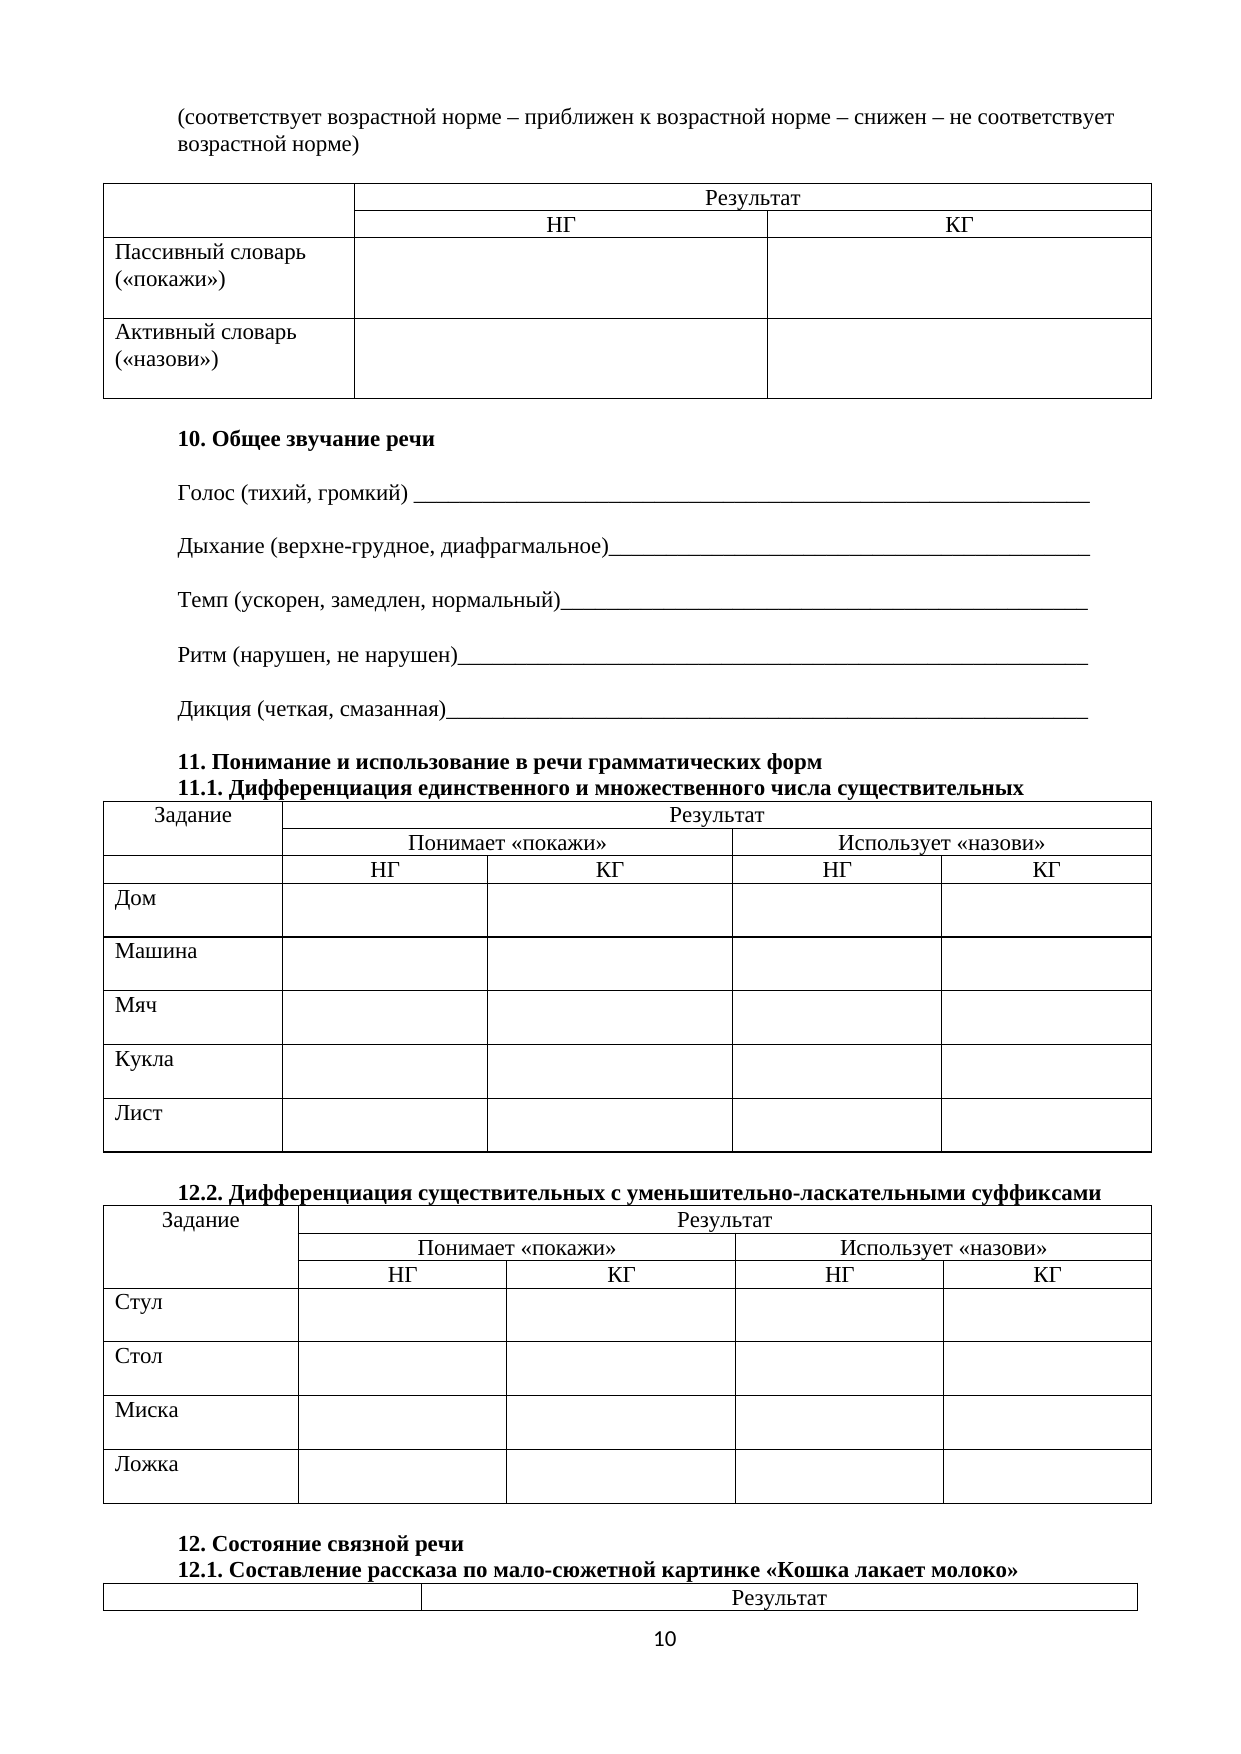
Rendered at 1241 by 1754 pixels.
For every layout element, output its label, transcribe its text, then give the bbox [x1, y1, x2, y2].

table_cell [283, 884, 487, 936]
text 12.2. Дифференциация существительных с уменьшительно-ласкательными суффиксами [177, 1179, 1152, 1205]
table_cell Активный словарь («назови») [104, 319, 354, 397]
table_header [104, 1584, 421, 1610]
text 10. Общее звучание речи [177, 425, 1152, 451]
table_cell Машина [104, 938, 282, 990]
table_cell [768, 238, 1151, 317]
text (соответствует возрастной норме – приближен к возрастной норме – снижен – не соответствует возрастной норме) [177, 103, 1152, 156]
text 12.1. Составление рассказа по мало-сюжетной картинке «Кошка лакает молоко» [177, 1556, 1152, 1582]
table_cell Ложка [104, 1450, 298, 1502]
text Голос (тихий, громкий) ___________________________________________________________ [177, 479, 1152, 506]
table_cell [283, 1045, 487, 1098]
table_cell НГ [299, 1261, 506, 1287]
table_cell Кукла [104, 1045, 282, 1098]
table_cell [736, 1450, 943, 1502]
table_cell [944, 1342, 1151, 1395]
table_cell Мяч [104, 991, 282, 1044]
table_cell [733, 1045, 941, 1098]
text 12. Состояние связной речи [177, 1530, 1152, 1556]
table_cell [488, 991, 732, 1044]
table_cell [104, 856, 282, 883]
table_cell НГ [283, 856, 487, 883]
table_cell [942, 884, 1151, 936]
table_cell [733, 991, 941, 1044]
table_cell [944, 1396, 1151, 1449]
table_cell Дом [104, 884, 282, 936]
table_cell КГ [488, 856, 732, 883]
table_cell Стол [104, 1342, 298, 1395]
table_cell Стул [104, 1289, 298, 1341]
text 11. Понимание и использование в речи грамматических форм [177, 748, 1152, 774]
table_cell Использует «назови» [733, 829, 1151, 855]
table_cell КГ [768, 211, 1151, 237]
text Ритм (нарушен, не нарушен)_______________________________________________________ [177, 641, 1152, 667]
table_cell [283, 938, 487, 990]
text 11.1. Дифференциация единственного и множественного числа существительных [177, 774, 1152, 801]
table_cell Миска [104, 1396, 298, 1449]
table_cell Использует «назови» [736, 1234, 1151, 1260]
table_cell Пассивный словарь («покажи») [104, 238, 354, 317]
table_cell Лист [104, 1099, 282, 1151]
table_header Результат [422, 1584, 1137, 1610]
table_cell [507, 1396, 735, 1449]
table_cell [733, 884, 941, 936]
table_cell НГ [733, 856, 941, 883]
table_cell [944, 1450, 1151, 1502]
table_cell [488, 1045, 732, 1098]
table_header Результат [299, 1206, 1151, 1233]
table_cell [299, 1289, 506, 1341]
table_cell [488, 1099, 732, 1151]
table_cell [768, 319, 1151, 397]
table_cell [733, 938, 941, 990]
table_cell [299, 1396, 506, 1449]
table_cell КГ [507, 1261, 735, 1287]
table_cell НГ [355, 211, 767, 237]
table_cell КГ [944, 1261, 1151, 1287]
table_cell [355, 238, 767, 317]
table_cell [736, 1342, 943, 1395]
table_cell [283, 1099, 487, 1151]
table_cell [736, 1396, 943, 1449]
table_cell [283, 991, 487, 1044]
table_cell [942, 938, 1151, 990]
table_cell [507, 1342, 735, 1395]
table_header Задание [104, 1206, 298, 1287]
table_cell Понимает «покажи» [299, 1234, 735, 1260]
table_cell НГ [736, 1261, 943, 1287]
table_cell [942, 1099, 1151, 1151]
table_header Результат [355, 184, 1151, 210]
table_cell [942, 1045, 1151, 1098]
table_cell [488, 884, 732, 936]
table_cell [299, 1450, 506, 1502]
table_header [104, 184, 354, 237]
text Дыхание (верхне-грудное, диафрагмальное)__________________________________________ [177, 532, 1152, 558]
text Дикция (четкая, смазанная)________________________________________________________ [177, 695, 1152, 721]
table_cell [736, 1289, 943, 1341]
table_cell [942, 991, 1151, 1044]
text Темп (ускорен, замедлен, нормальный)______________________________________________ [177, 586, 1152, 613]
table_cell [299, 1342, 506, 1395]
table_cell Понимает «покажи» [283, 829, 732, 855]
table_cell [488, 938, 732, 990]
table_cell [507, 1289, 735, 1341]
table_cell КГ [942, 856, 1151, 883]
table_cell [733, 1099, 941, 1151]
table_cell [507, 1450, 735, 1502]
table_header Результат [283, 802, 1151, 828]
table_cell [355, 319, 767, 397]
table_header Задание [104, 802, 282, 855]
table_cell [944, 1289, 1151, 1341]
